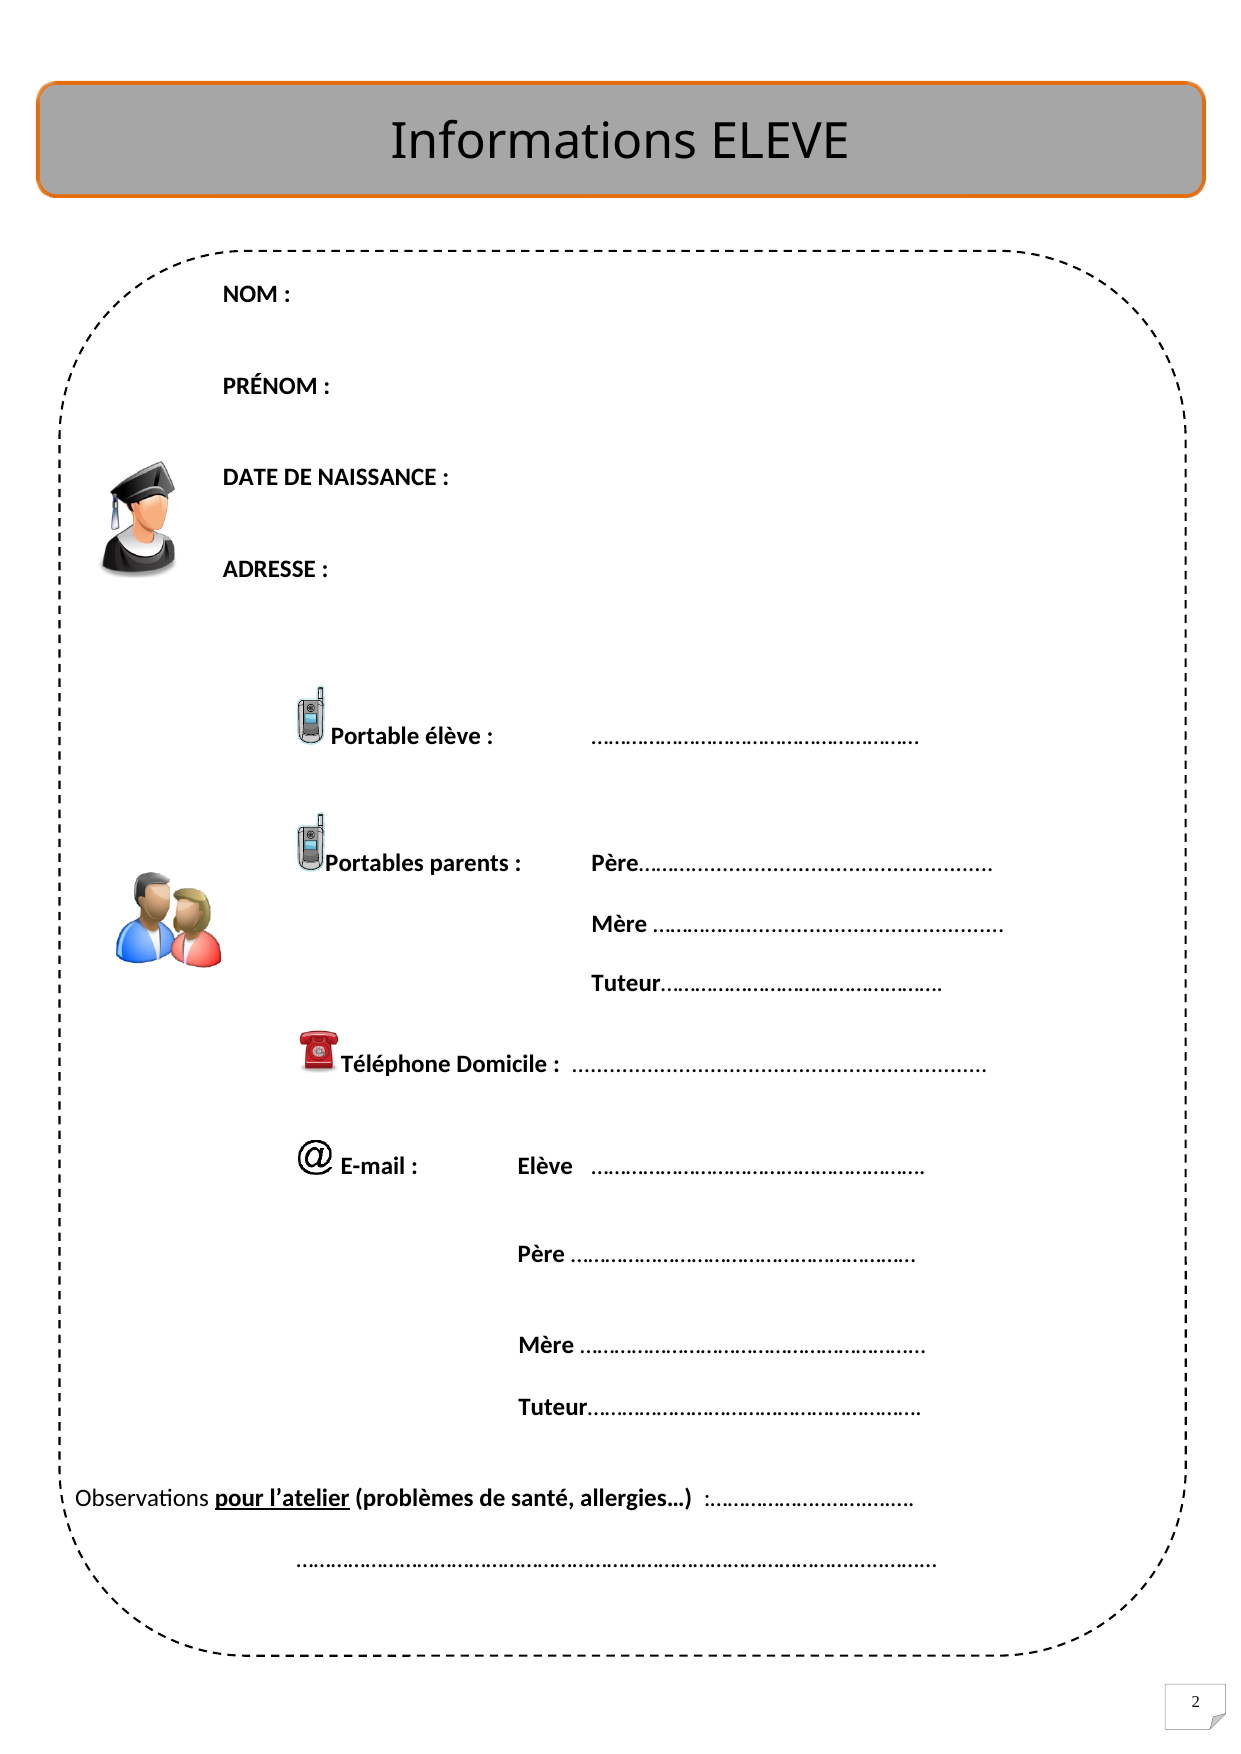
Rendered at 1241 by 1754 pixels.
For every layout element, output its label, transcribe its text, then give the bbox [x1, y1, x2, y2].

text Portable élève : ………………………………………………… [297, 685, 1165, 751]
text Tuteur…………………………………………………. [444, 1391, 1165, 1421]
text Tuteur…………………………………………. [444, 968, 1165, 998]
text DATE DE NAISSANCE : [223, 461, 1165, 492]
picture [93, 461, 197, 583]
text Père …………………………………………………… [237, 1238, 1165, 1268]
text Portables parents : Père………................................................ [237, 812, 1165, 878]
text Téléphone Domicile : .................................................................. [297, 1029, 1165, 1079]
picture [296, 1028, 341, 1073]
text NOM : [223, 278, 1165, 309]
text Mère …………………………………………………... [444, 1329, 1165, 1360]
text …………………………………………………………………………………….…..……... [75, 1543, 1165, 1574]
text Observations pour l’atelier (problèmes de santé, allergies…) :………………..…….….…. [75, 1482, 1165, 1513]
text ADRESSE : [223, 553, 1165, 583]
text E-mail : Elève …………………………………………………. [297, 1140, 1165, 1181]
picture [296, 1140, 341, 1175]
text Mère …………….......................................... [444, 908, 1165, 939]
text PRÉNOM : [223, 370, 1165, 400]
picture [106, 871, 230, 968]
